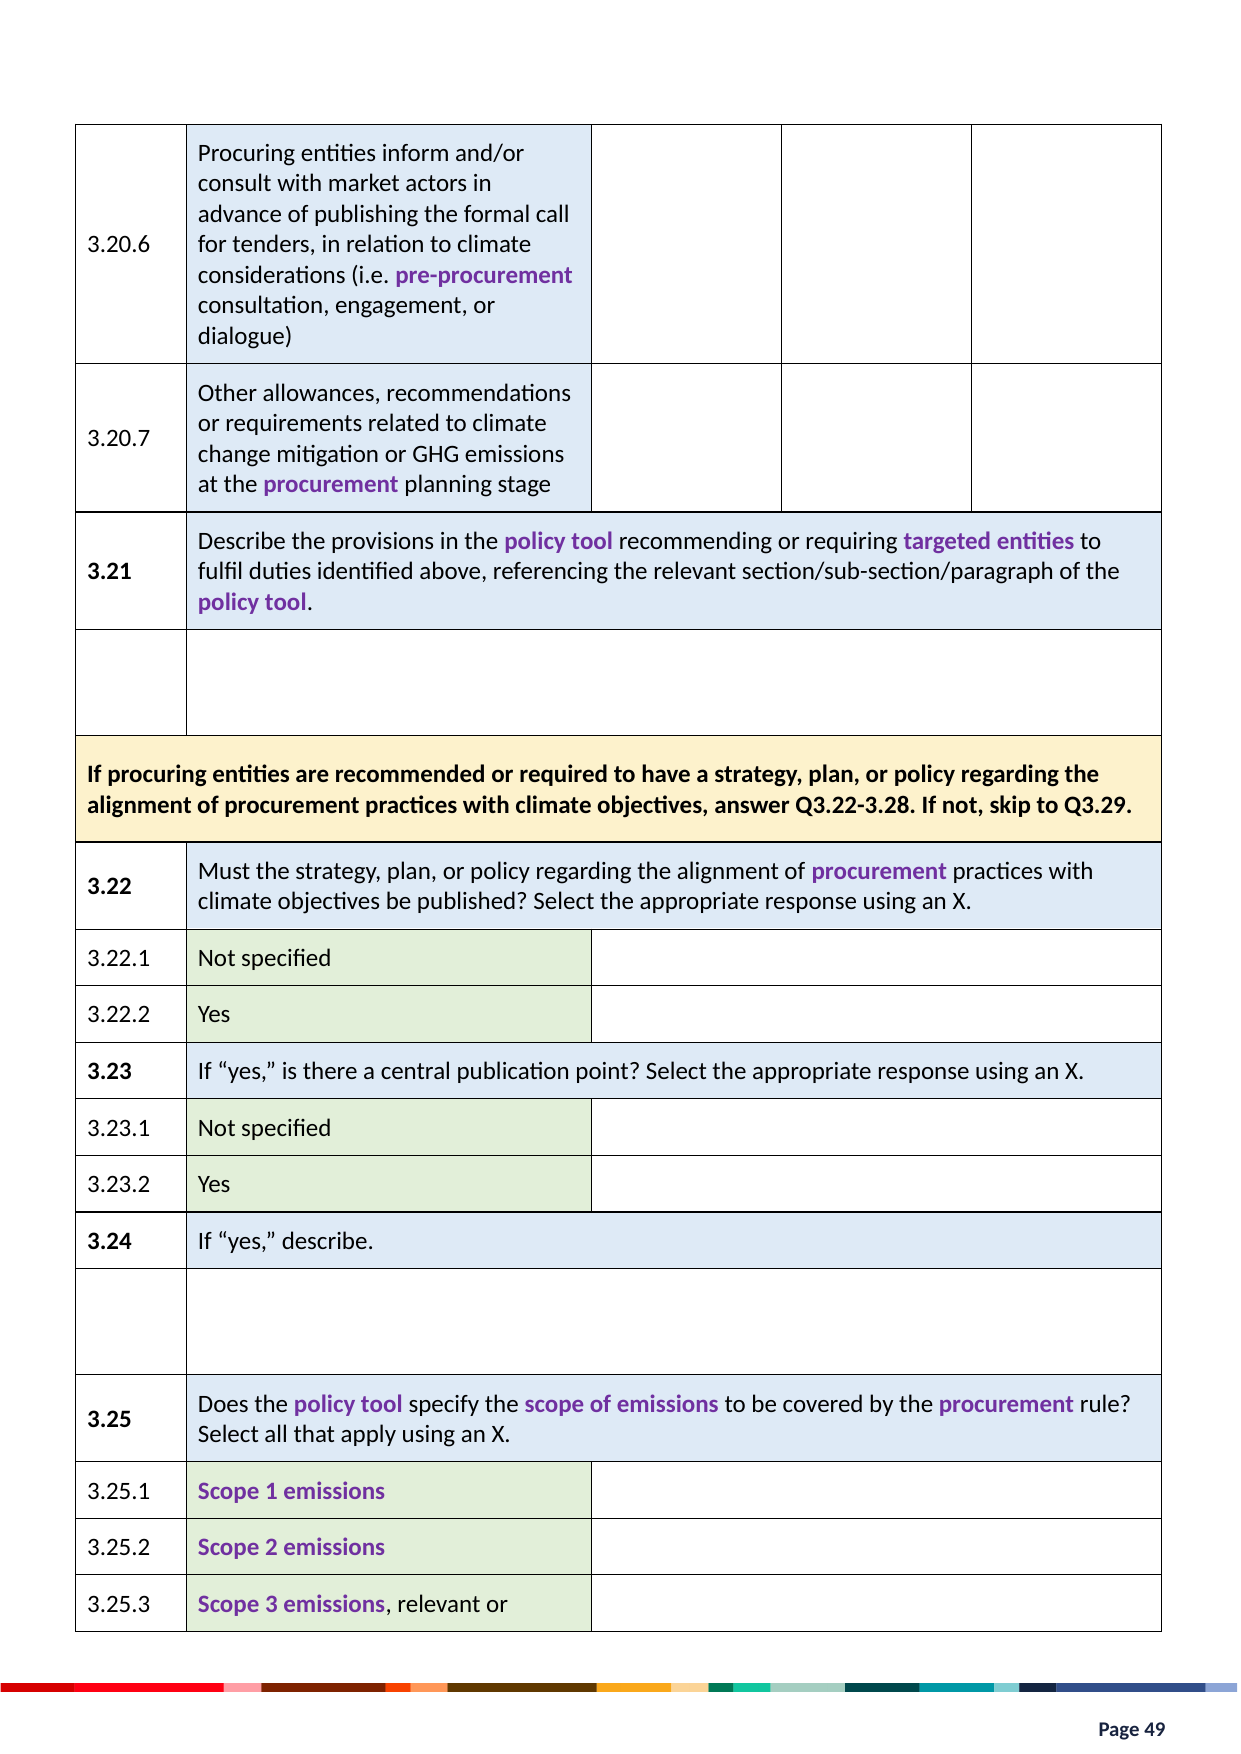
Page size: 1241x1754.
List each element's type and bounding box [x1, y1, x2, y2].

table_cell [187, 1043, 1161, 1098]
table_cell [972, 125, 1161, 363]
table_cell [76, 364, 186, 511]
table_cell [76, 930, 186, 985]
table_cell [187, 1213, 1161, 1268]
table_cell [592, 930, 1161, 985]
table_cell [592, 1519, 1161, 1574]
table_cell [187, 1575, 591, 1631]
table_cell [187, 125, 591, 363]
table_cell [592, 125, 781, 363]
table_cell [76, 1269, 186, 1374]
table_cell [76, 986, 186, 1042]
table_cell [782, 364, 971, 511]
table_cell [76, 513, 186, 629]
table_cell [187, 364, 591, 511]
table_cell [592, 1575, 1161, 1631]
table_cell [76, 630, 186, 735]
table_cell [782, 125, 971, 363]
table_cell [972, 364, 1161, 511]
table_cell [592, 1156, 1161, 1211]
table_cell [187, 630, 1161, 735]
picture [0, 1683, 1236, 1692]
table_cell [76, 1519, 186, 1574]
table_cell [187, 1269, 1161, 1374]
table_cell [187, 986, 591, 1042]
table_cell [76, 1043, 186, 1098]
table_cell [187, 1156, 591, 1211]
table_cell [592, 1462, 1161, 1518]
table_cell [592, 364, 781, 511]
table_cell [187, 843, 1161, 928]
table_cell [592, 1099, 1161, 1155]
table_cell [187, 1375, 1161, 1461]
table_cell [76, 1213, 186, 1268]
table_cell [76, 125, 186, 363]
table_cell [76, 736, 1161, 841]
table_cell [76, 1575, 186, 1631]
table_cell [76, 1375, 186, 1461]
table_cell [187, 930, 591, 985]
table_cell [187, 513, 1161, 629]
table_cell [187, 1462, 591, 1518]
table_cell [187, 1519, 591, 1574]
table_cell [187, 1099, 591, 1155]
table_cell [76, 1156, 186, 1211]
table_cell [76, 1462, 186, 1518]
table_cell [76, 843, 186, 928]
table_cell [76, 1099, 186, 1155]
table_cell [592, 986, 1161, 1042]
